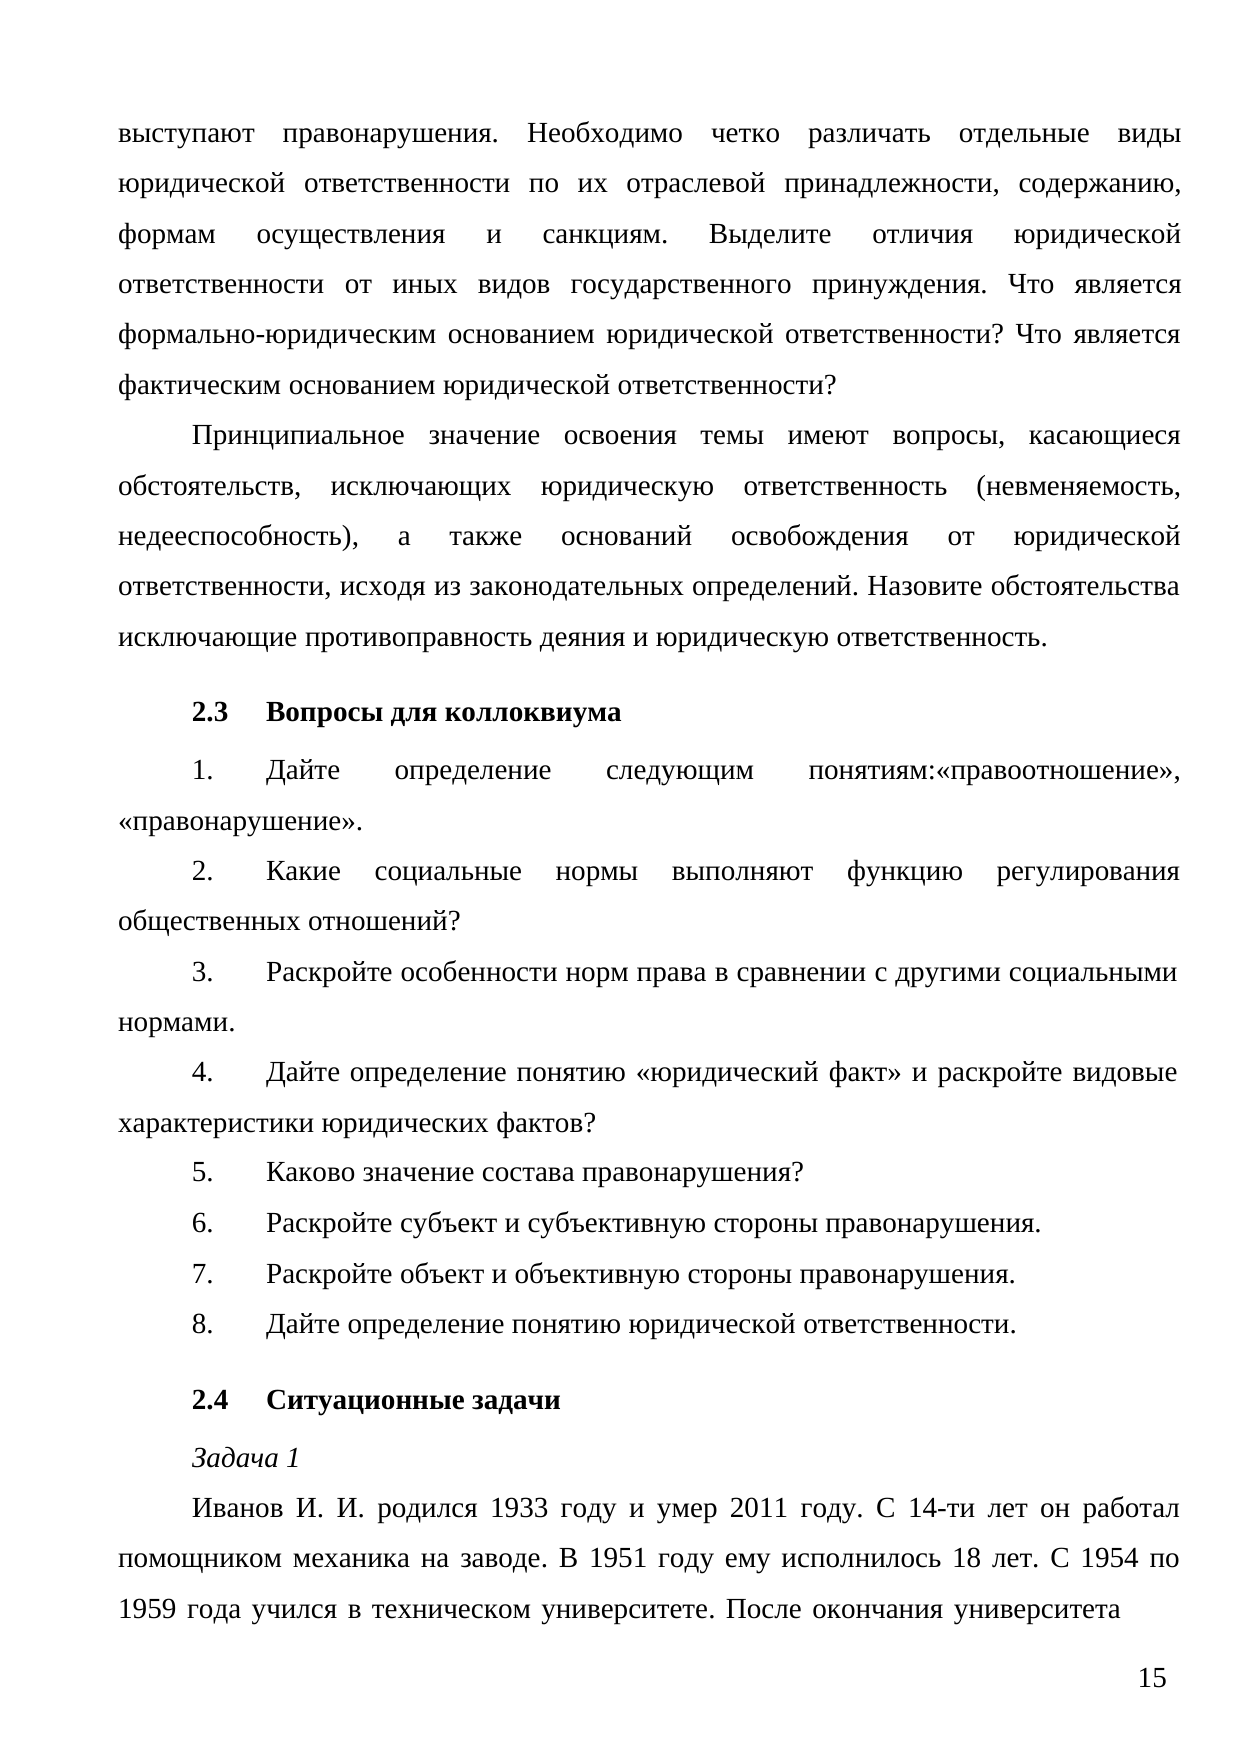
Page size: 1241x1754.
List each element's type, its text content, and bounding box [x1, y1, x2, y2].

list Дайте определение понятию юридической ответственности. [192, 1306, 1198, 1339]
list Какие социальные нормы выполняют функцию регулирования общественных отношений? [118, 853, 1181, 937]
list Дайте определение понятию «юридический факт» и раскройте видовые характеристики юридических фактов? [118, 1054, 1180, 1138]
text Задача 1 [192, 1440, 1198, 1473]
list Каково значение состава правонарушения? [192, 1155, 1198, 1189]
subtitle Вопросы для коллоквиума [192, 694, 1198, 728]
text выступают правонарушения. Необходимо четко различать отдельные виды юридической ответственности по их отраслевой принадлежности, содержанию, формам осуществления и санкциям. Выделите отличия юридической ответственности от иных видов государственного принуждения. Что является формально-юридическим основанием юридической ответственности? Что является фактическим основанием юридической ответственности? [118, 115, 1181, 400]
list Дайте определение следующим понятиям:«правоотношение», [192, 752, 1198, 786]
text Иванов И. И. родился 1933 году и умер 2011 году. С 14-ти лет он работал помощником механика на заводе. В 1951 году ему исполнилось 18 лет. С 1954 по 1959 года учился в техническом университете. После окончания университета [118, 1490, 1182, 1624]
list Раскройте особенности норм права в сравнении с другими социальными нормами. [118, 954, 1181, 1038]
text Принципиальное значение освоения темы имеют вопросы, касающиеся обстоятельств, исключающих юридическую ответственность (невменяемость, недееспособность), а также оснований освобождения от юридической ответственности, исходя из законодательных определений. Назовите обстоятельства исключающие противоправность деяния и юридическую ответственность. [118, 417, 1181, 652]
list Раскройте субъект и субъективную стороны правонарушения. [192, 1205, 1198, 1239]
subtitle Ситуационные задачи [192, 1382, 1198, 1415]
list Раскройте объект и объективную стороны правонарушения. [192, 1256, 1198, 1289]
text «правонарушение». [118, 803, 1198, 836]
